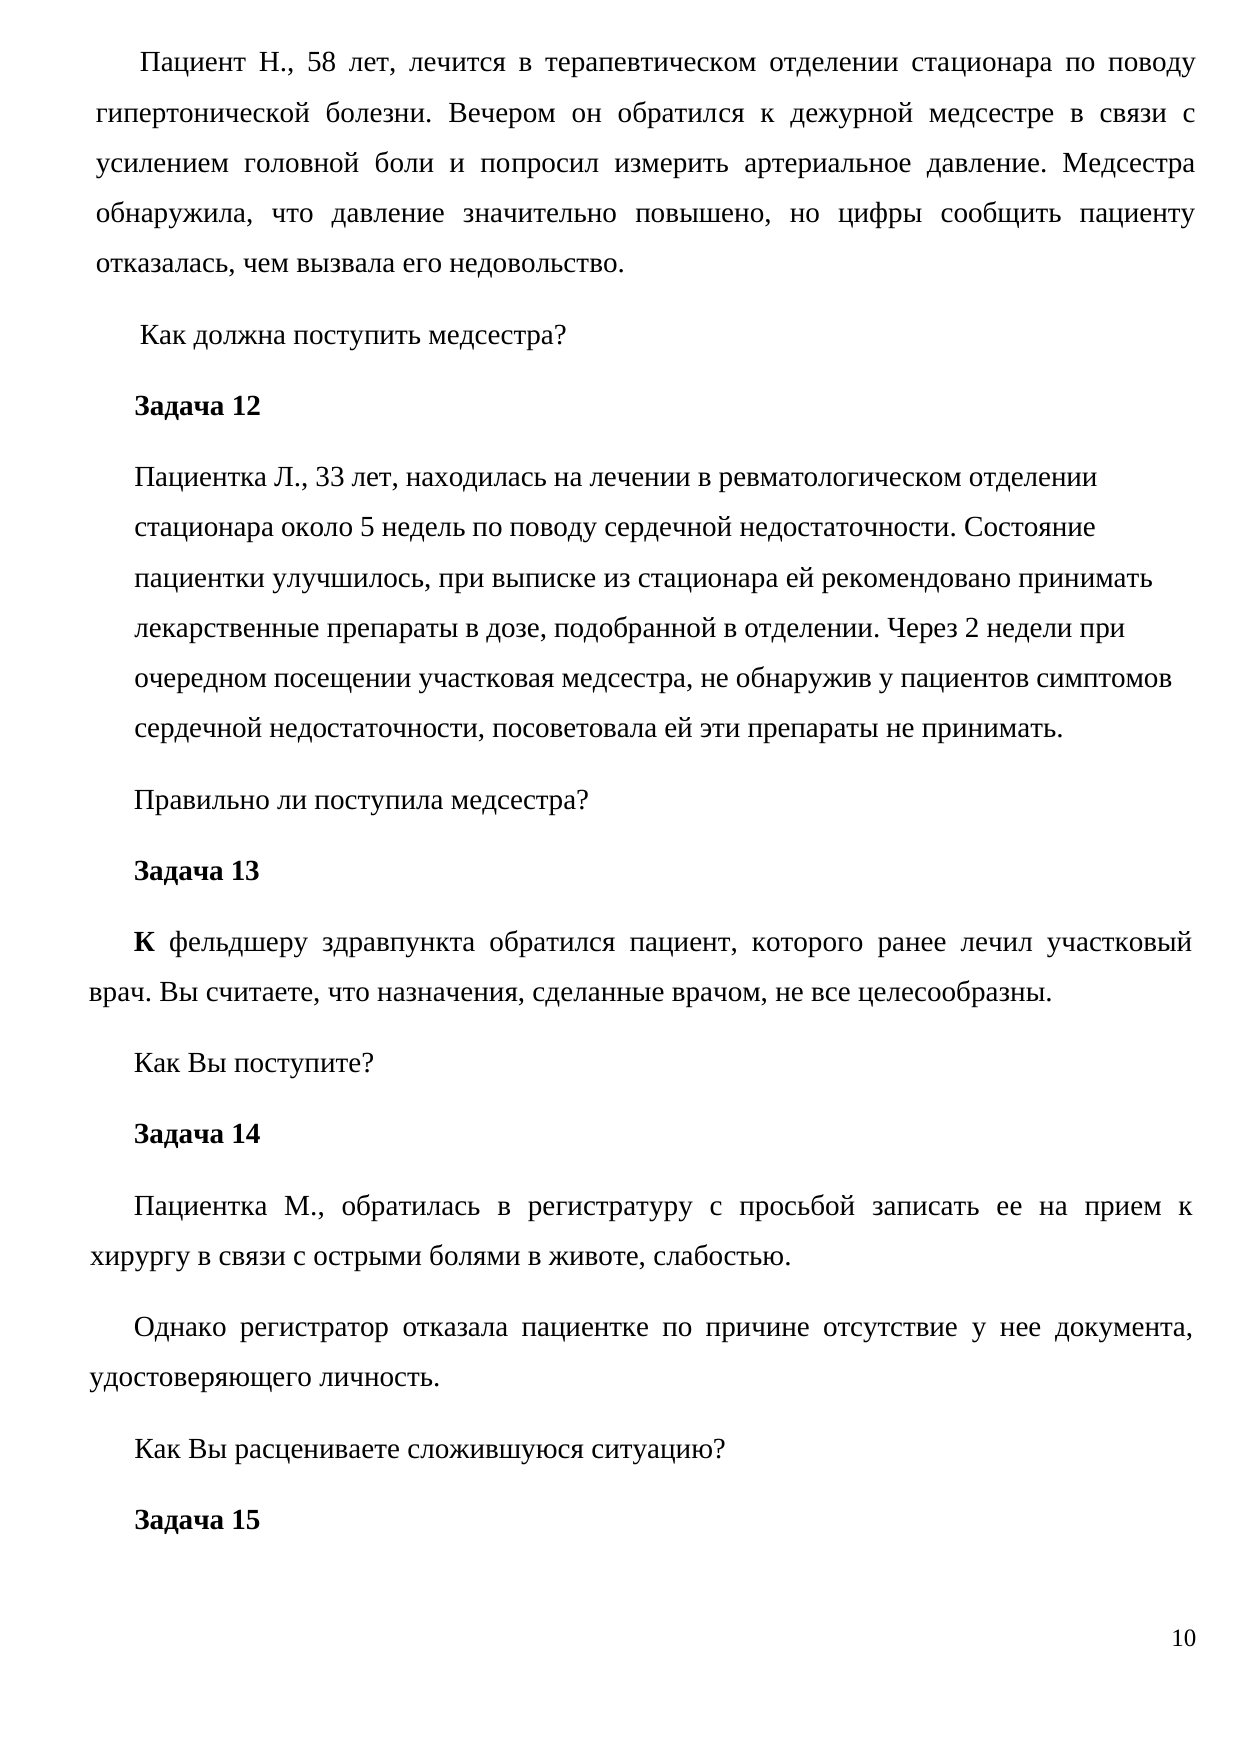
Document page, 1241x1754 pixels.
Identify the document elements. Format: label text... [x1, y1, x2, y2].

text Задача 13 [134, 853, 1196, 886]
text Задача 12 [134, 388, 1196, 421]
text Как Вы поступите? [134, 1046, 1196, 1079]
text Как Вы расцениваете сложившуюся ситуацию? [134, 1431, 1196, 1464]
text Пациент Н., 58 лет, лечится в терапевтическом отделении стационара по поводу гипертонической болезни. Вечером он обратился к дежурной медсестре в связи с усилением головной боли и попросил измерить артериальное давление. Медсестра обнаружила, что давление значительно повышено, но цифры сообщить пациенту отказалась, чем вызвала его недовольство. [96, 44, 1196, 279]
text Пациентка Л., 33 лет, находилась на лечении в ревматологическом отделении стационара около 5 недель по поводу сердечной недостаточности. Состояние пациентки улучшилось, при выписке из стационара ей рекомендовано принимать лекарственные препараты в дозе, подобранной в отделении. Через 2 недели при очередном посещении участковая медсестра, не обнаружив у пациентов симптомов сердечной недостаточности, посоветовала ей эти препараты не принимать. [134, 459, 1196, 744]
text Однако регистратор отказала пациентке по причине отсутствие у нее документа, удостоверяющего личность. [89, 1309, 1193, 1393]
text Как должна поступить медсестра? [96, 317, 1196, 350]
text Пациентка М., обратилась в регистратуру с просьбой записать ее на прием к хирургу в связи с острыми болями в животе, слабостью. [90, 1188, 1193, 1272]
text К фельдшеру здравпункта обратился пациент, которого ранее лечил участковый врач. Вы считаете, что назначения, сделанные врачом, не все целесообразны. [89, 924, 1193, 1008]
text Задача 15 [134, 1502, 1196, 1535]
text Правильно ли поступила медсестра? [134, 782, 1196, 815]
text Задача 14 [134, 1117, 1196, 1150]
